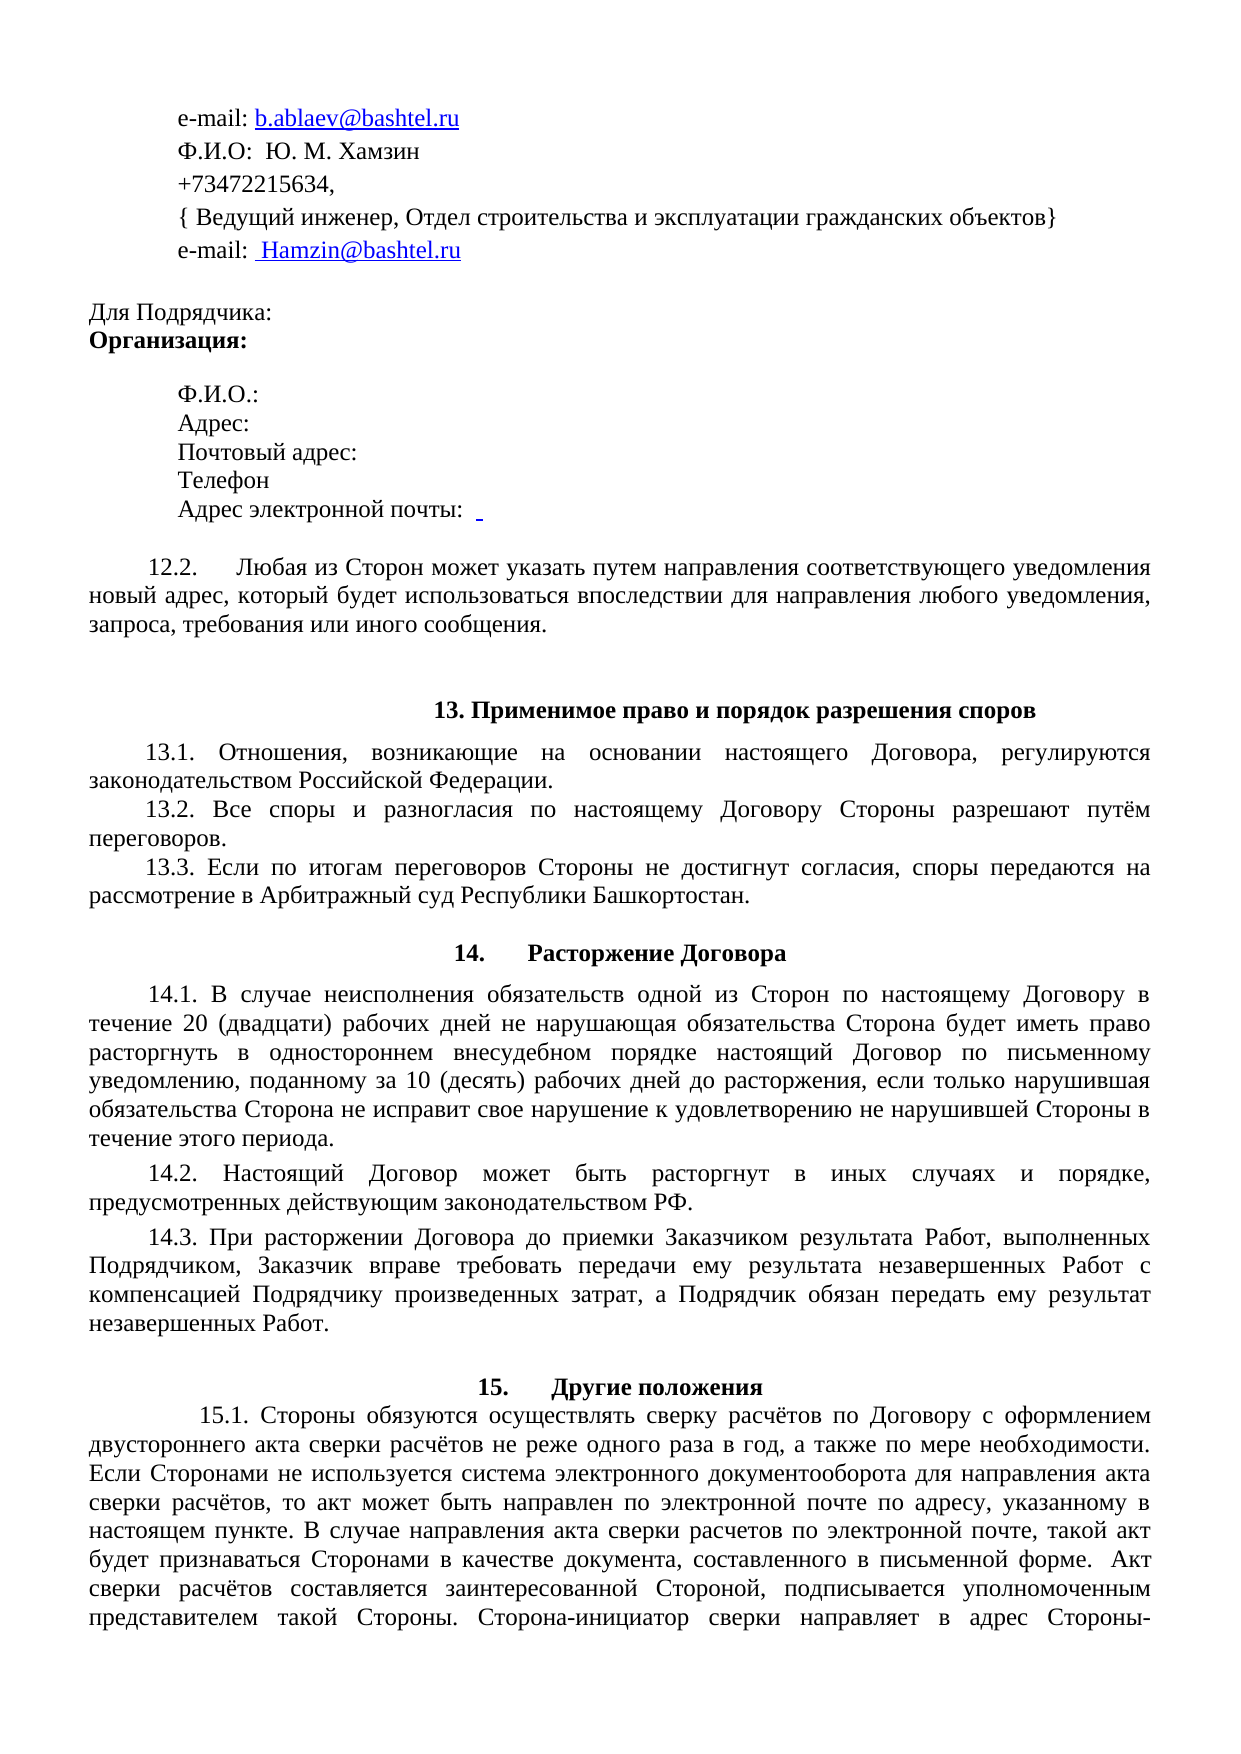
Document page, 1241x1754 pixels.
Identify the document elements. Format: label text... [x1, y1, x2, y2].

text e-mail: b.ablaev@bashtel.ru [89, 103, 1152, 132]
text Ф.И.О.: [177, 379, 1152, 408]
text Почтовый адрес: [177, 437, 1152, 465]
list Расторжение Договора [89, 938, 1152, 967]
text Адрес электронной почты: [177, 494, 1152, 523]
text Адрес: [177, 408, 1152, 437]
list Применимое право и порядок разрешения споров [318, 695, 1152, 724]
text Ф.И.О: Ю. М. Хамзин [89, 136, 1152, 165]
text Организация: [89, 325, 1152, 354]
text Для Подрядчика: [89, 297, 1152, 325]
text e-mail: Hamzin@bashtel.ru [89, 235, 1152, 264]
text Телефон [177, 465, 1152, 494]
text 13.3. Если по итогам переговоров Стороны не достигнут согласия, споры передаются на рассмотрение в Арбитражный суд Республики Башкортостан. [89, 852, 1152, 909]
text +73472215634, [89, 169, 1152, 198]
list Другие положения [89, 1372, 1152, 1400]
text 14.3. При расторжении Договора до приемки Заказчиком результата Работ, выполненных Подрядчиком, Заказчик вправе требовать передачи ему результата незавершенных Работ с компенсацией Подрядчику произведенных затрат, а Подрядчик обязан передать ему результат незавершенных Работ. [89, 1222, 1152, 1337]
list Любая из Сторон может указать путем направления соответствующего уведомления новый адрес, который будет использоваться впоследствии для направления любого уведомления, запроса, требования или иного сообщения. [89, 552, 1152, 638]
text 14.2. Настоящий Договор может быть расторгнут в иных случаях и порядке, предусмотренных действующим законодательством РФ. [89, 1158, 1152, 1215]
text 13.1. Отношения, возникающие на основании настоящего Договора, регулируются законодательством Российской Федерации. [89, 737, 1152, 794]
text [89, 1400, 1152, 1630]
text { Ведущий инженер, Отдел строительства и эксплуатации гражданских объектов} [89, 202, 1152, 231]
text 13.2. Все споры и разногласия по настоящему Договору Стороны разрешают путём переговоров. [89, 794, 1152, 852]
text 14.1. В случае неисполнения обязательств одной из Сторон по настоящему Договору в течение 20 (двадцати) рабочих дней не нарушающая обязательства Сторона будет иметь право расторгнуть в одностороннем внесудебном порядке настоящий Договор по письменному уведомлению, поданному за 10 (десять) рабочих дней до расторжения, если только нарушившая обязательства Сторона не исправит свое нарушение к удовлетворению не нарушившей Стороны в течение этого периода. [89, 979, 1152, 1152]
